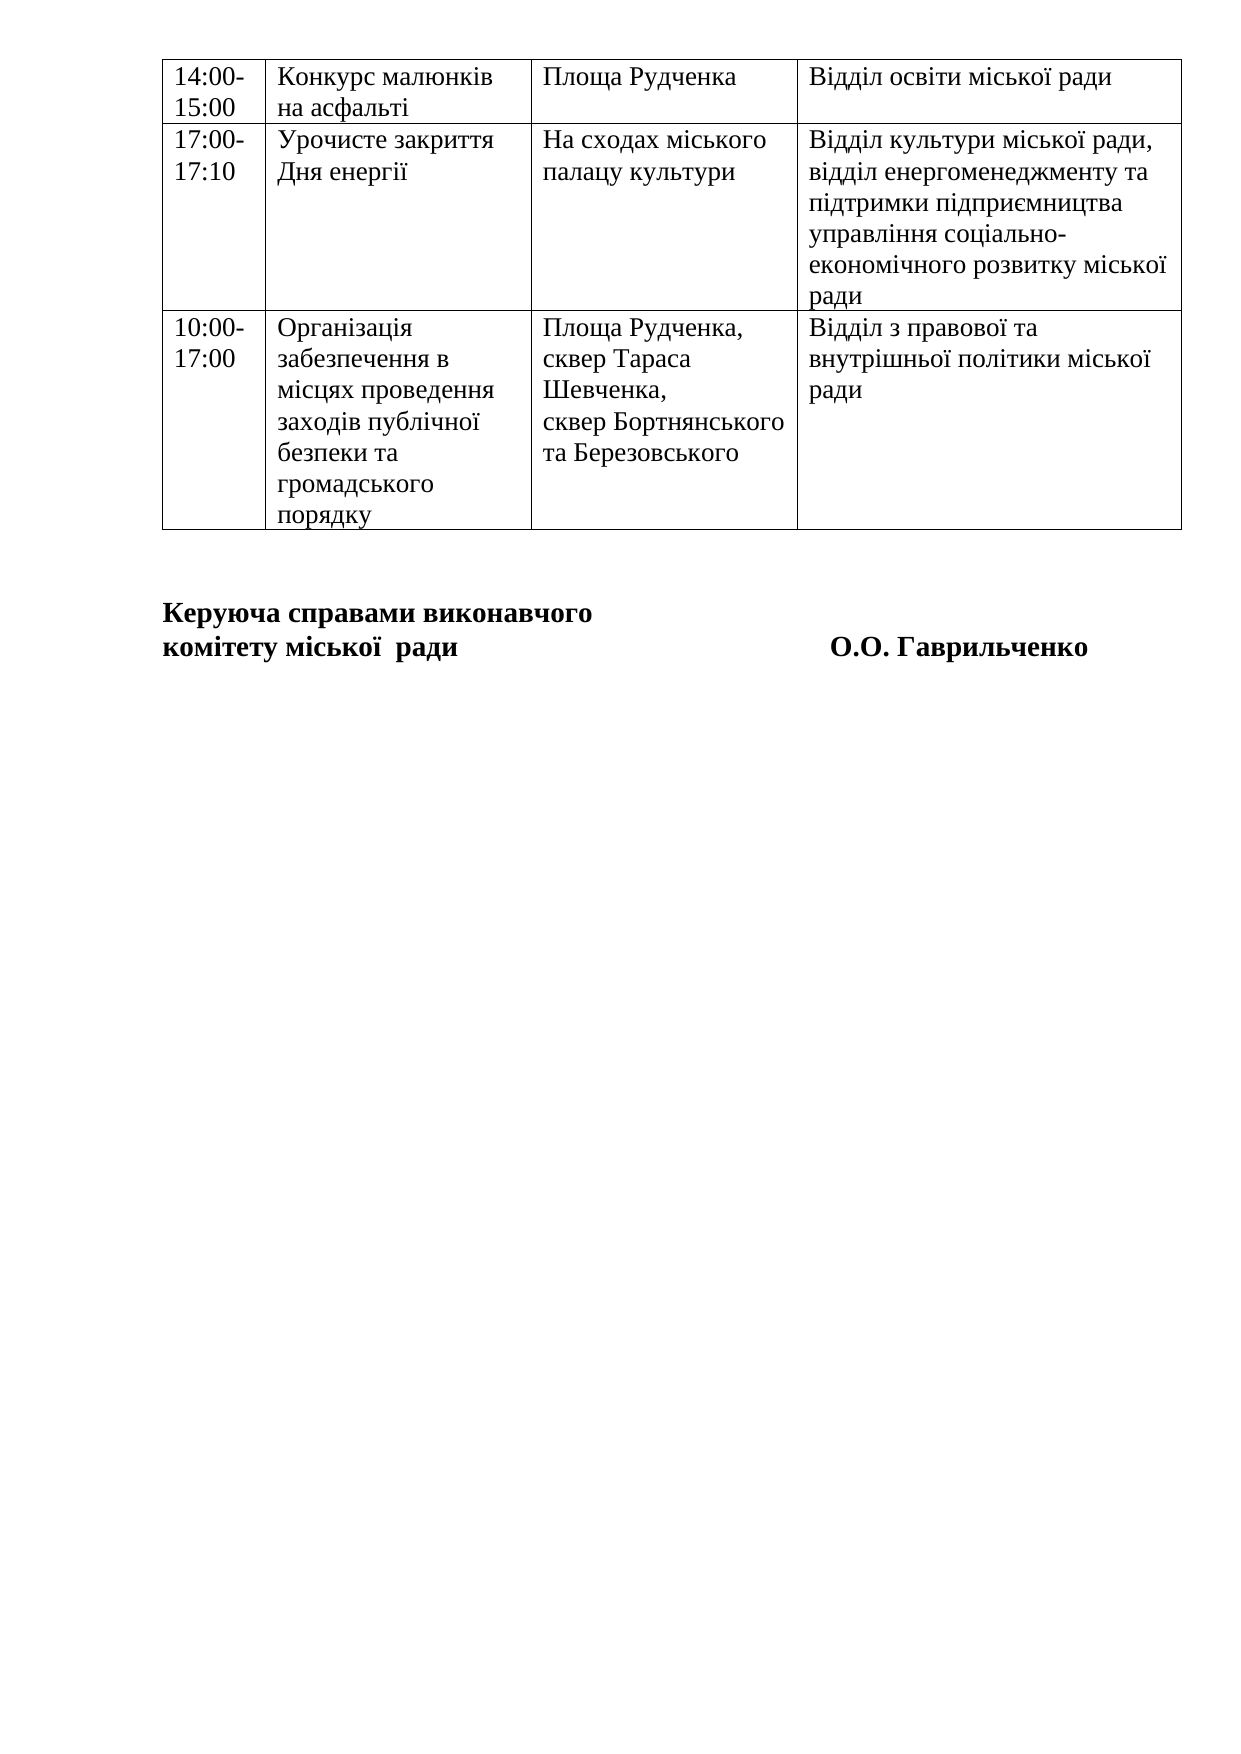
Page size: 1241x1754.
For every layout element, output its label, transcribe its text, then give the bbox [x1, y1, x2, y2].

table_cell Площа Рудченка, сквер Тараса Шевченка, сквер Бортнянського та Березовського [532, 311, 797, 529]
text комітету міської ради О.О. Гаврильченко [162, 629, 1181, 662]
text Керуюча справами виконавчого [162, 595, 1181, 629]
table_cell 17:00-17:10 [163, 124, 265, 310]
table_cell Конкурс малюнків на асфальті [266, 60, 531, 122]
table_cell 14:00-15:00 [163, 60, 265, 122]
table_cell Відділ освіти міської ради [798, 60, 1181, 122]
table_cell Площа Рудченка [532, 60, 797, 122]
table_cell Організація забезпечення в місцях проведення заходів публічної безпеки та громадського порядку [266, 311, 531, 529]
table_cell На сходах міського палацу культури [532, 124, 797, 310]
table_cell Урочисте закриття Дня енергії [266, 124, 531, 310]
table_cell Відділ культури міської ради, відділ енергоменеджменту та підтримки підприємництва управління соціально-економічного розвитку міської ради [798, 124, 1181, 310]
table_cell 10:00-17:00 [163, 311, 265, 529]
table_cell Відділ з правової та внутрішньої політики міської ради [798, 311, 1181, 529]
